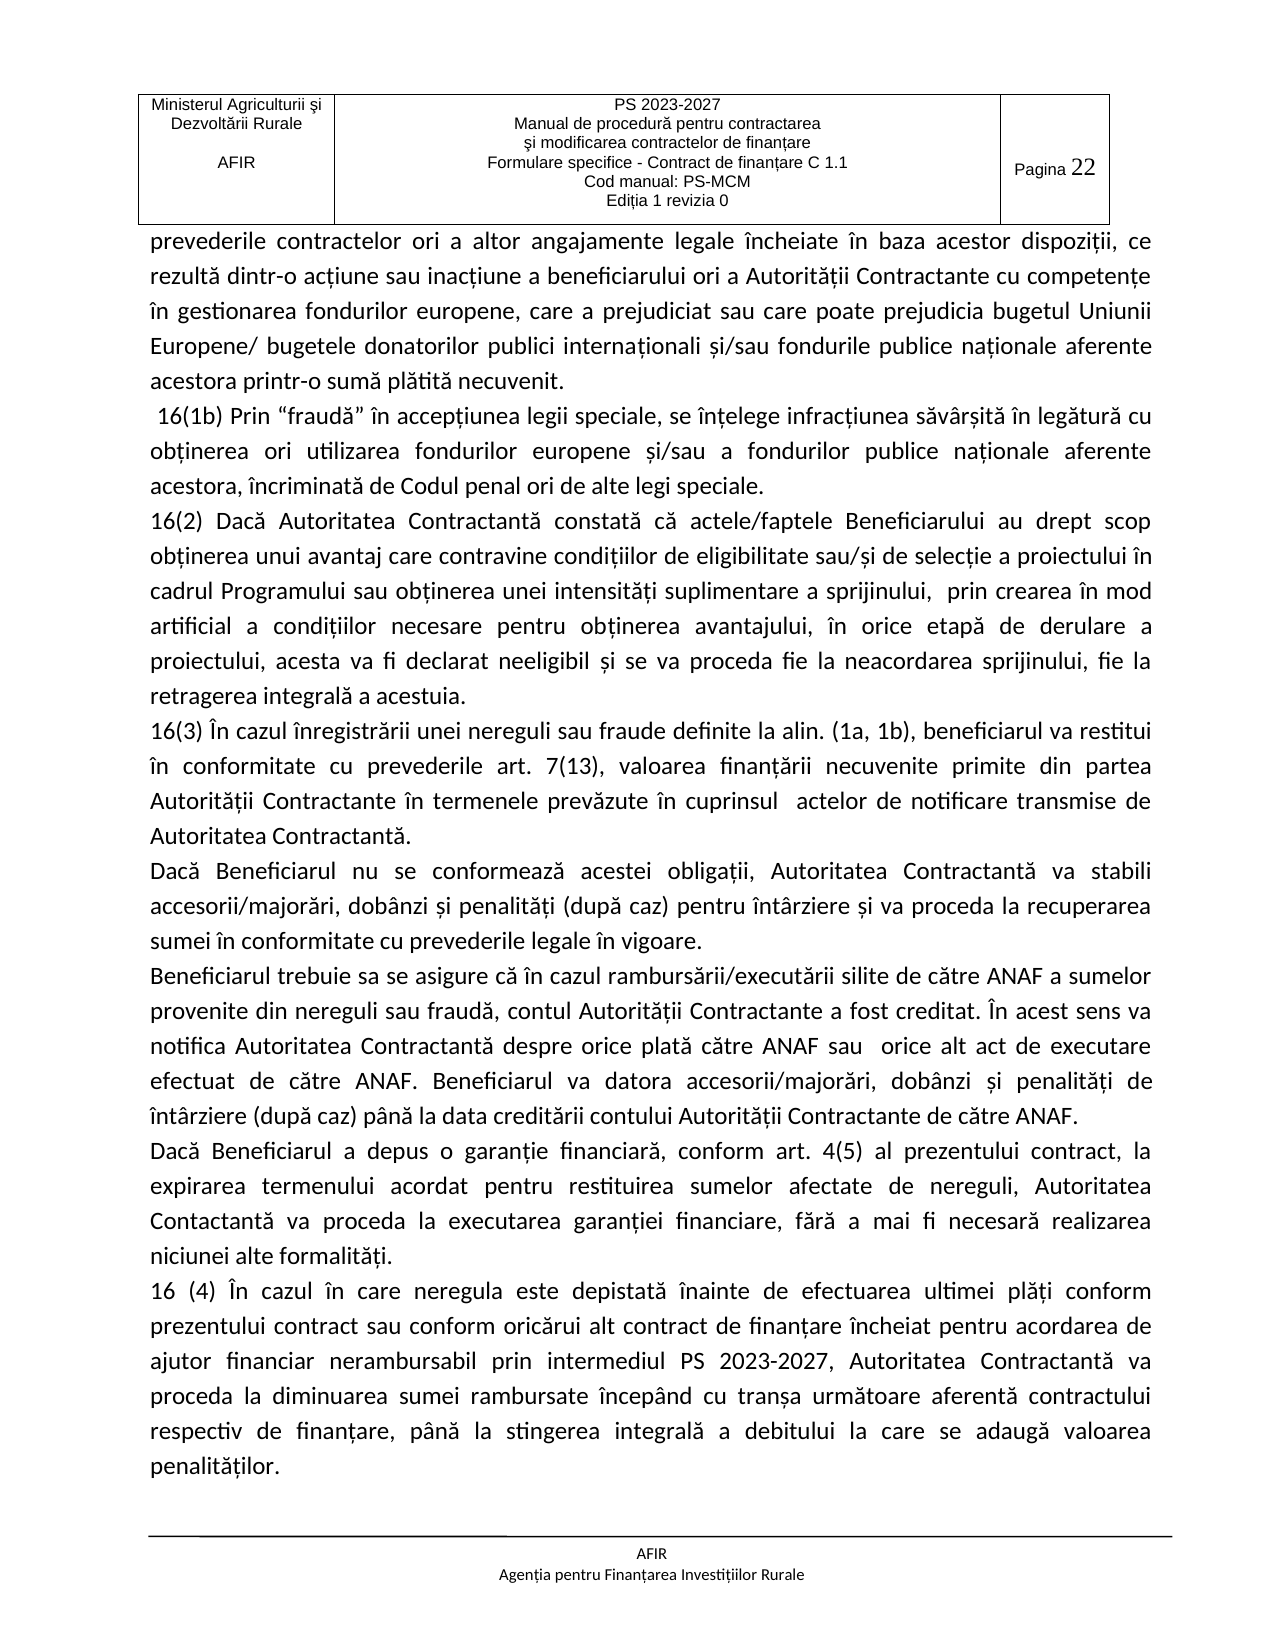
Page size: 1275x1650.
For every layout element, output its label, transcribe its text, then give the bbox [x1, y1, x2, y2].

text 16(3) În cazul înregistrării unei nereguli sau fraude definite la alin. (1a, 1b), beneficiarul va restitui în conformitate cu prevederile art. 7(13), valoarea finanţării necuvenite primite din partea Autorităţii Contractante în termenele prevăzute în cuprinsul actelor de notificare transmise de Autoritatea Contractantă. [150, 715, 1153, 851]
text Beneficiarul trebuie sa se asigure că în cazul rambursării/executării silite de către ANAF a sumelor provenite din nereguli sau fraudă, contul Autorităţii Contractante a fost creditat. În acest sens va notifica Autoritatea Contractantă despre orice plată către ANAF sau orice alt act de executare efectuat de către ANAF. Beneficiarul va datora accesorii/majorări, dobânzi și penalități de întârziere (după caz) până la data creditării contului Autorităţii Contractante de către ANAF. [150, 960, 1153, 1131]
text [150, 131, 1153, 396]
text Dacă Beneficiarul nu se conformează acestei obligaţii, Autoritatea Contractantă va stabili accesorii/majorări, dobânzi şi penalităţi (după caz) pentru întârziere şi va proceda la recuperarea sumei în conformitate cu prevederile legale în vigoare. [150, 855, 1153, 956]
text 16(1b) Prin “fraudă” în accepţiunea legii speciale, se înţelege infracţiunea săvârşită în legătură cu obţinerea ori utilizarea fondurilor europene şi/sau a fondurilor publice naţionale aferente acestora, încriminată de Codul penal ori de alte legi speciale. [150, 400, 1153, 501]
text Dacă Beneficiarul a depus o garanţie financiară, conform art. 4(5) al prezentului contract, la expirarea termenului acordat pentru restituirea sumelor afectate de nereguli, Autoritatea Contactantă va proceda la executarea garanţiei financiare, fără a mai fi necesară realizarea niciunei alte formalităţi. [150, 1135, 1153, 1271]
text 16 (4) În cazul în care neregula este depistată înainte de efectuarea ultimei plăţi conform prezentului contract sau conform oricărui alt contract de finanţare încheiat pentru acordarea de ajutor financiar nerambursabil prin intermediul PS 2023-2027, Autoritatea Contractantă va proceda la diminuarea sumei rambursate începând cu tranşa următoare aferentă contractului respectiv de finanţare, până la stingerea integrală a debitului la care se adaugă valoarea penalităţilor. [150, 1275, 1153, 1481]
text 16(2) Dacă Autoritatea Contractantă constată că actele/faptele Beneficiarului au drept scop obţinerea unui avantaj care contravine condițiilor de eligibilitate sau/și de selecție a proiectului în cadrul Programului sau obținerea unei intensități suplimentare a sprijinului, prin crearea în mod artificial a condiţiilor necesare pentru obținerea avantajului, în orice etapă de derulare a proiectului, acesta va fi declarat neeligibil și se va proceda fie la neacordarea sprijinului, fie la retragerea integrală a acestuia. [150, 505, 1153, 711]
